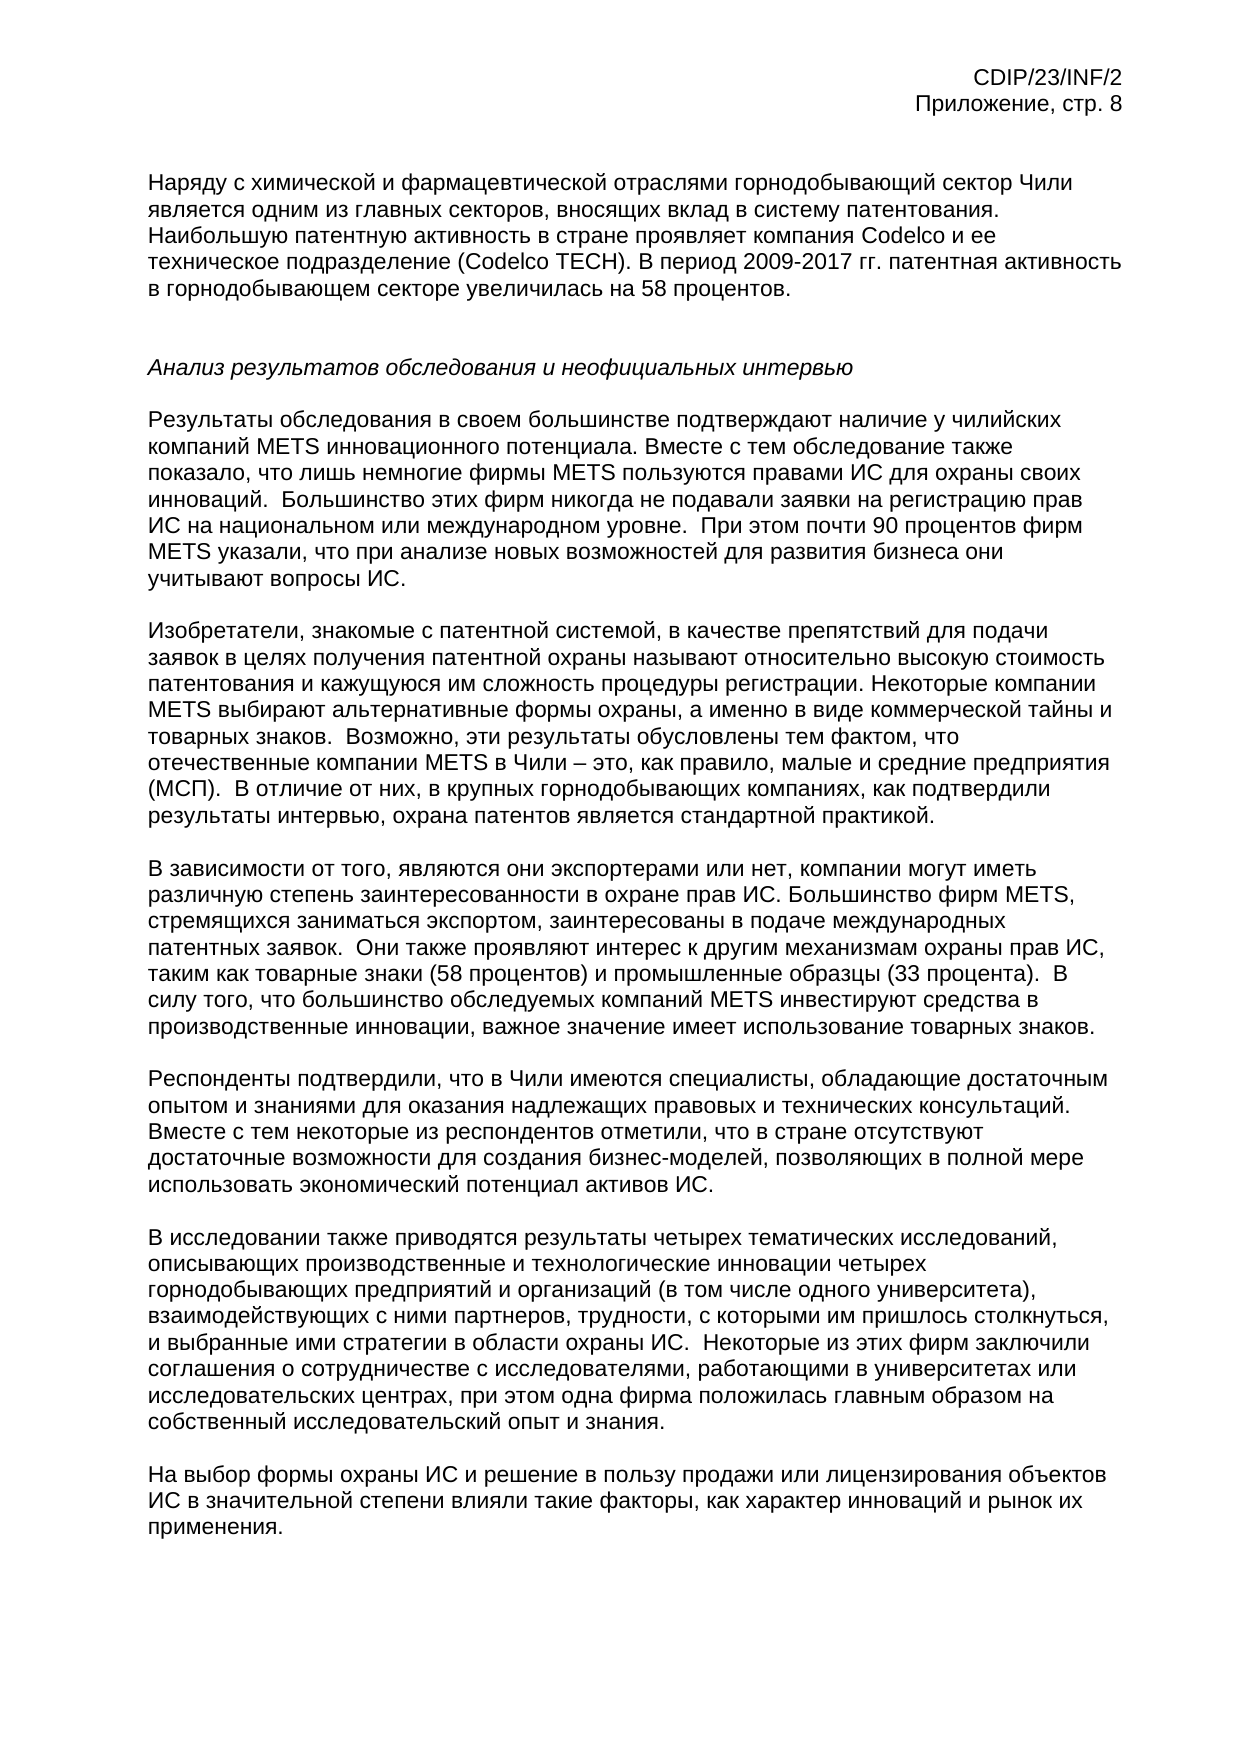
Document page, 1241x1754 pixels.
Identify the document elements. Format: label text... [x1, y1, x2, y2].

text Изобретатели, знакомые с патентной системой, в качестве препятствий для подачи заявок в целях получения патентной охраны называют относительно высокую стоимость патентования и кажущуюся им сложность процедуры регистрации. Некоторые компании METS выбирают альтернативные формы охраны, а именно в виде коммерческой тайны и товарных знаков. Возможно, эти результаты обусловлены тем фактом, что отечественные компании METS в Чили – это, как правило, малые и средние предприятия (МСП). В отличие от них, в крупных горнодобывающих компаниях, как подтвердили результаты интервью, охрана патентов является стандартной практикой. [148, 617, 1122, 828]
text На выбор формы охраны ИС и решение в пользу продажи или лицензирования объектов ИС в значительной степени влияли такие факторы, как характер инноваций и рынок их применения. [148, 1461, 1122, 1540]
text Результаты обследования в своем большинстве подтверждают наличие у чилийских компаний METS инновационного потенциала. Вместе с тем обследование также показало, что лишь немногие фирмы METS пользуются правами ИС для охраны своих инноваций. Большинство этих фирм никогда не подавали заявки на регистрацию прав ИС на национальном или международном уровне. При этом почти 90 процентов фирм METS указали, что при анализе новых возможностей для развития бизнеса они учитывают вопросы ИС. [148, 406, 1122, 591]
text Наряду с химической и фармацевтической отраслями горнодобывающий сектор Чили является одним из главных секторов, вносящих вклад в систему патентования. Наибольшую патентную активность в стране проявляет компания Codelco и ее техническое подразделение (Codelco TECH). В период 2009-2017 гг. патентная активность в горнодобывающем секторе увеличилась на 58 процентов. [148, 169, 1122, 301]
text В зависимости от того, являются они экспортерами или нет, компании могут иметь различную степень заинтересованности в охране прав ИС. Большинство фирм METS, стремящихся заниматься экспортом, заинтересованы в подаче международных патентных заявок. Они также проявляют интерес к другим механизмам охраны прав ИС, таким как товарные знаки (58 процентов) и промышленные образцы (33 процента). В силу того, что большинство обследуемых компаний METS инвестируют средства в производственные инновации, важное значение имеет использование товарных знаков. [148, 854, 1122, 1039]
subtitle Анализ результатов обследования и неофициальных интервью [148, 354, 1122, 380]
text Респонденты подтвердили, что в Чили имеются специалисты, обладающие достаточным опытом и знаниями для оказания надлежащих правовых и технических консультаций. Вместе с тем некоторые из респондентов отметили, что в стране отсутствуют достаточные возможности для создания бизнес-моделей, позволяющих в полной мере использовать экономический потенциал активов ИС. [148, 1065, 1122, 1197]
text В исследовании также приводятся результаты четырех тематических исследований, описывающих производственные и технологические инновации четырех горнодобывающих предприятий и организаций (в том числе одного университета), взаимодействующих с ними партнеров, трудности, с которыми им пришлось столкнуться, и выбранные ими стратегии в области охраны ИС. Некоторые из этих фирм заключили соглашения о сотрудничестве с исследователями, работающими в университетах или исследовательских центрах, при этом одна фирма положилась главным образом на собственный исследовательский опыт и знания. [148, 1223, 1122, 1434]
